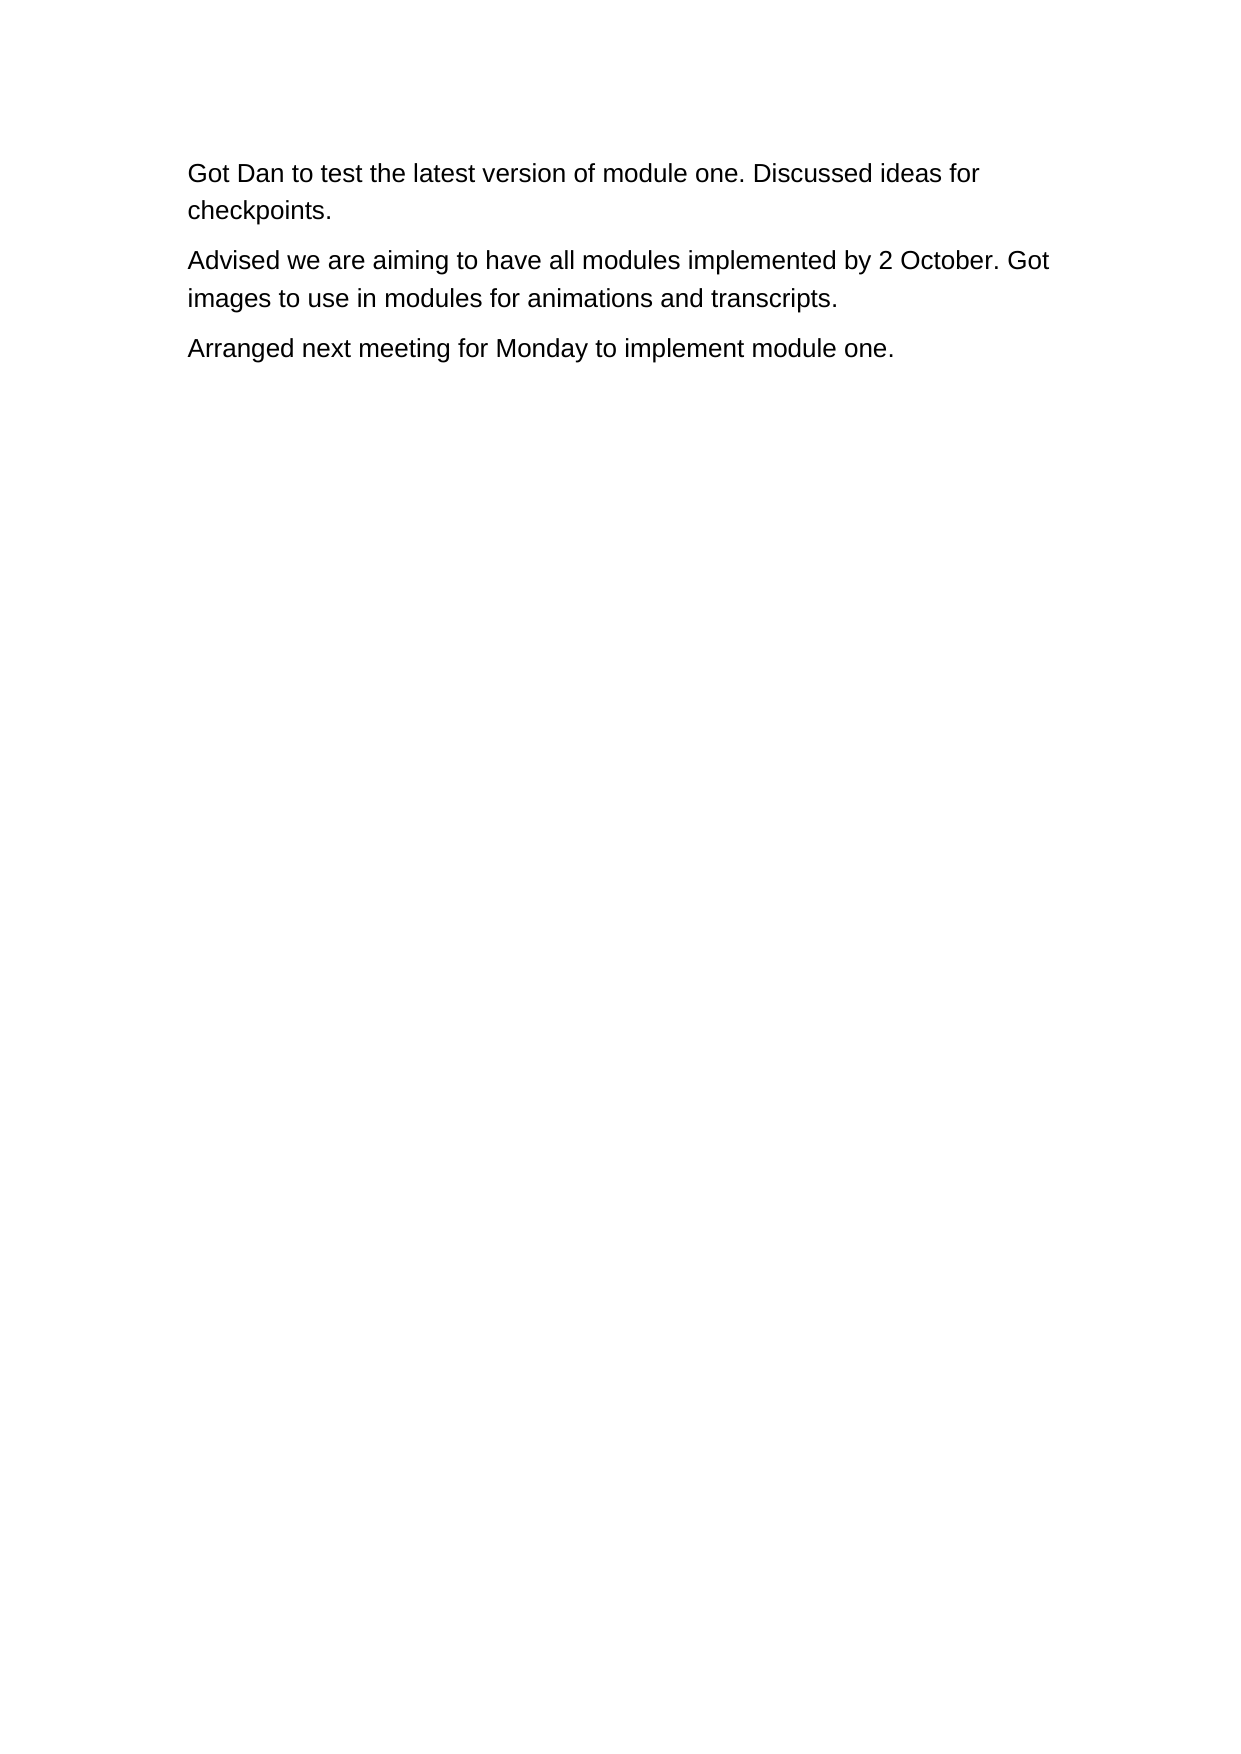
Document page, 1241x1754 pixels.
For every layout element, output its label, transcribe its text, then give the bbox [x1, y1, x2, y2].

text Got Dan to test the latest version of module one. Discussed ideas for checkpoints. [187, 150, 1053, 225]
text Arranged next meeting for Monday to implement module one. [187, 325, 1053, 362]
text Advised we are aiming to have all modules implemented by 2 October. Got images to use in modules for animations and transcripts. [187, 237, 1053, 312]
